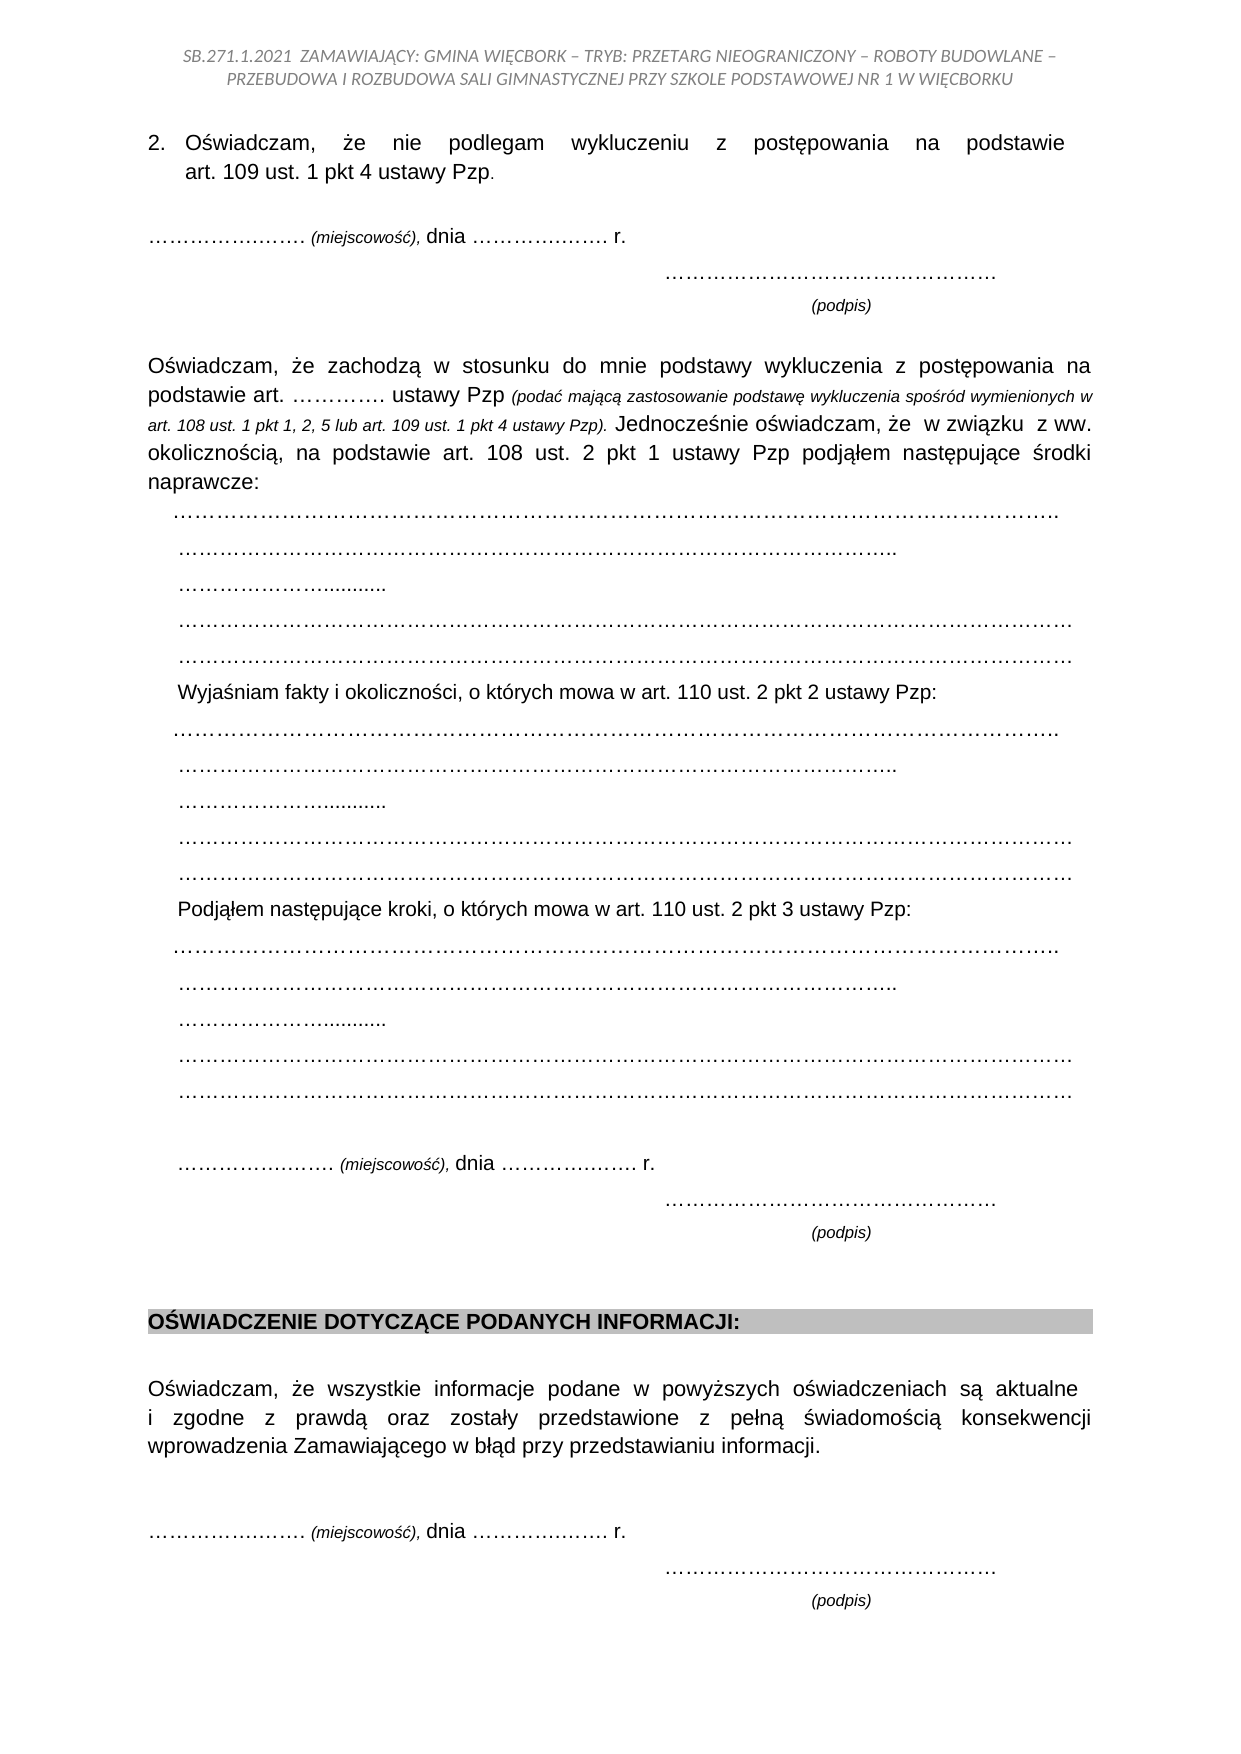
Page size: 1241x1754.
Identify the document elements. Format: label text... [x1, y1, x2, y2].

text …………….……. (miejscowość), dnia ………….……. r. [148, 224, 1093, 248]
text …………………………………………………………………………………………..…………………...........………………………………………………………………………………………………………………… [177, 536, 1093, 632]
text (podpis) [738, 1591, 1093, 1610]
text ………………………………………………………………………………………………………………… [177, 644, 1093, 668]
text (podpis) [738, 1222, 1093, 1242]
text OŚWIADCZENIE DOTYCZĄCE PODANYCH INFORMACJI: [148, 1309, 1093, 1334]
text ………………………………………… [148, 1555, 1093, 1579]
text …………………………………………………………………………………………..…………………...........………………………………………………………………………………………………………………… [177, 971, 1093, 1067]
text ………………………………………… [148, 1186, 1093, 1210]
list Oświadczam, że nie podlegam wykluczeniu z postępowania na podstawie art. 109 ust. 1 pkt 4 ustawy Pzp. [148, 130, 1093, 184]
text Wyjaśniam fakty i okoliczności, o których mowa w art. 110 ust. 2 pkt 2 ustawy Pzp: [177, 679, 1093, 703]
text ………………………………………… [148, 259, 1093, 283]
text …………….……. (miejscowość), dnia ………….……. r. [148, 1151, 1093, 1174]
text ………………………………………………………………………………………………………………… [177, 1079, 1093, 1103]
text (podpis) [148, 296, 1093, 315]
text …………….……. (miejscowość), dnia ………….……. r. [148, 1519, 1093, 1543]
text Podjąłem następujące kroki, o których mowa w art. 110 ust. 2 pkt 3 ustawy Pzp: [177, 897, 1093, 921]
text Oświadczam, że zachodzą w stosunku do mnie podstawy wykluczenia z postępowania na podstawie art. …………. ustawy Pzp (podać mającą zastosowanie podstawę wykluczenia spośród wymienionych w art. 108 ust. 1 pkt 1, 2, 5 lub art. 109 ust. 1 pkt 4 ustawy Pzp). Jednocześnie oświadczam, że w związku z ww. okolicznością, na podstawie art. 108 ust. 2 pkt 1 ustawy Pzp podjąłem następujące środki naprawcze: [148, 353, 1093, 494]
text Oświadczam, że wszystkie informacje podane w powyższych oświadczeniach są aktualne i zgodne z prawdą oraz zostały przedstawione z pełną świadomością konsekwencji wprowadzenia Zamawiającego w błąd przy przedstawianiu informacji. [148, 1375, 1093, 1458]
text …………………………………………………………………………………………..…………………...........………………………………………………………………………………………………………………… [177, 753, 1093, 849]
text ………………………………………………………………………………………………………………… [177, 861, 1093, 885]
text ………………………………………………………………………………………………………….. [148, 716, 1093, 741]
text ………………………………………………………………………………………………………….. [148, 933, 1093, 958]
text ………………………………………………………………………………………………………….. [148, 498, 1093, 523]
